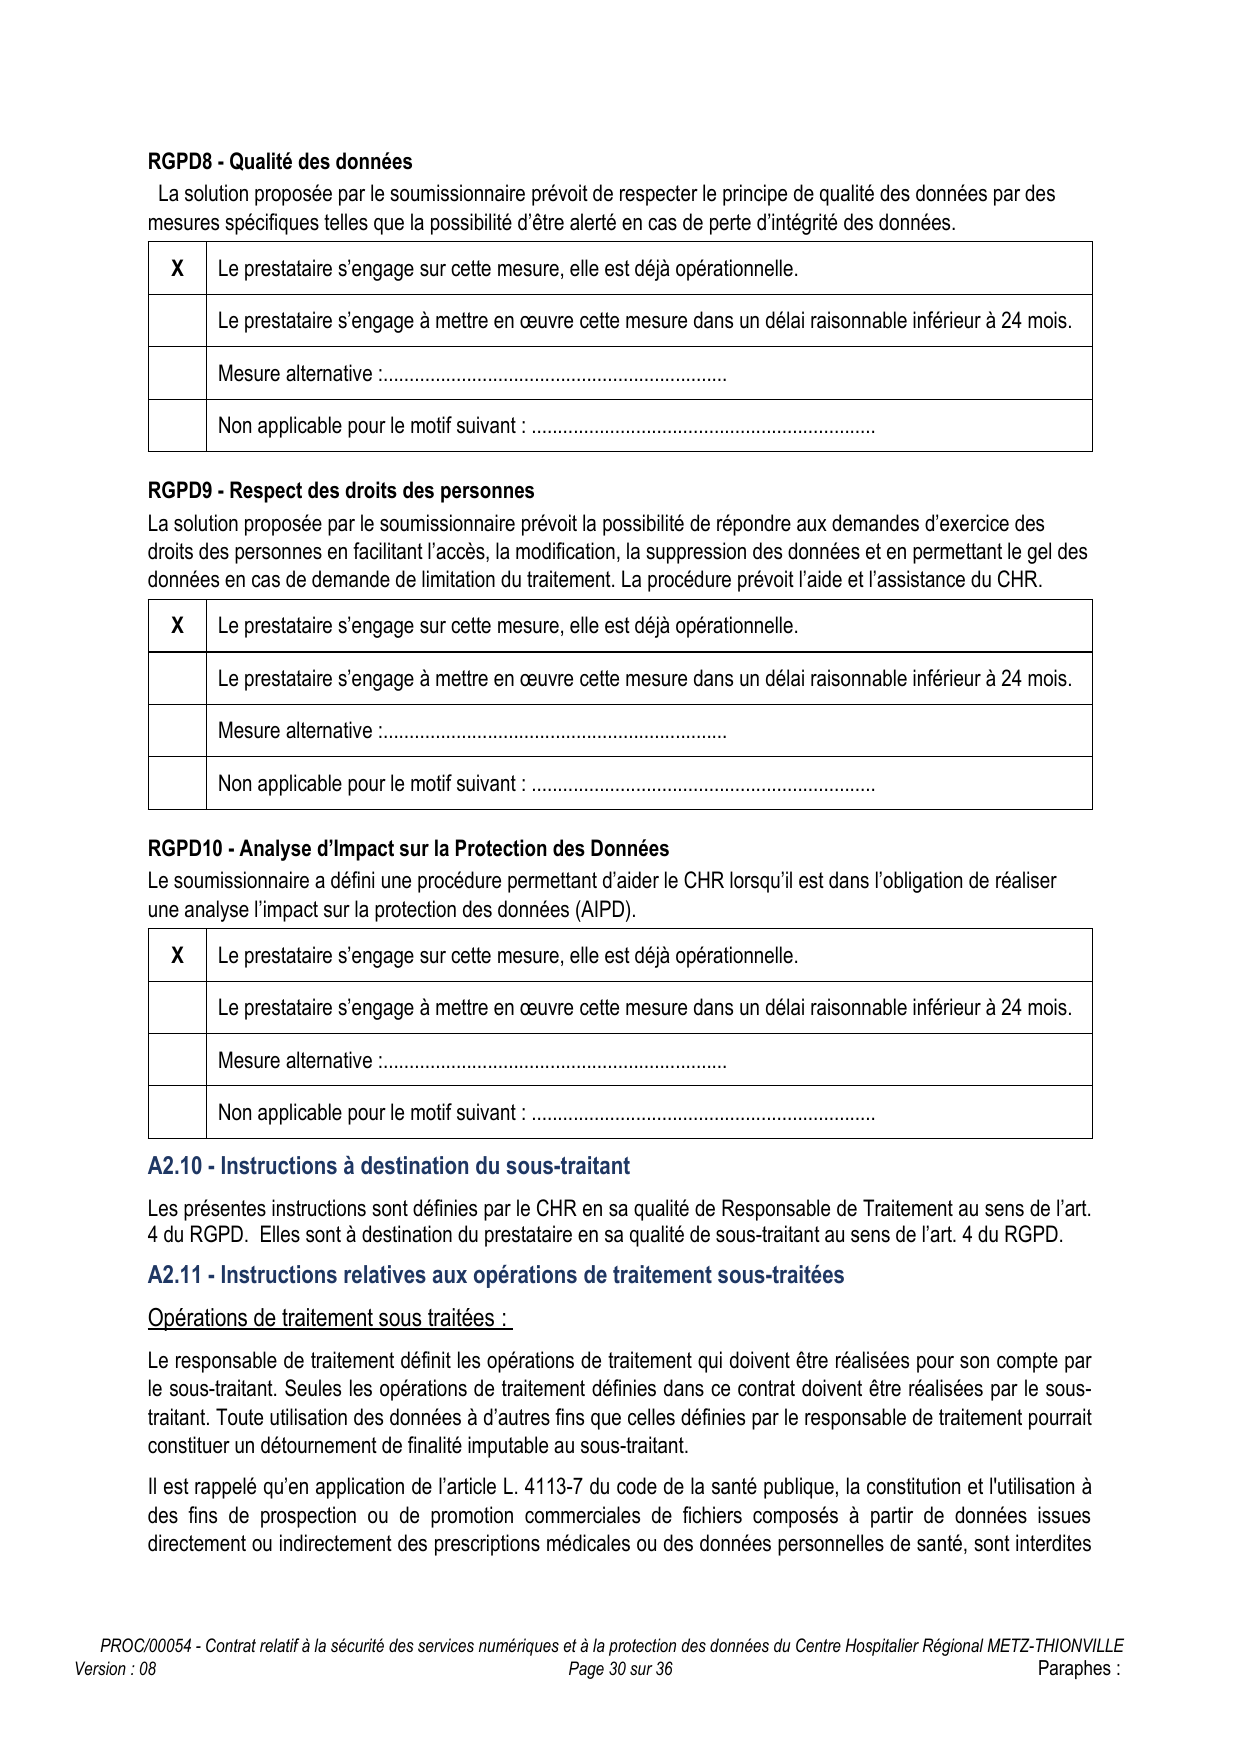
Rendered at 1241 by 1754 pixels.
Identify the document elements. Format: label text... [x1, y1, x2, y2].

table_cell [149, 347, 206, 398]
text Opérations de traitement sous traitées : [148, 1303, 1093, 1332]
table_cell Mesure alternative :.................................................................. [207, 1034, 1092, 1085]
table_cell Mesure alternative :.................................................................. [207, 705, 1092, 756]
table_cell Non applicable pour le motif suivant : .................................................................. [207, 1086, 1092, 1138]
table_cell [149, 400, 206, 451]
text Le responsable de traitement définit les opérations de traitement qui doivent être réalisées pour son compte par le sous-traitant. Seules les opérations de traitement définies dans ce contrat doivent être réalisées par le sous-traitant. Toute utilisation des données à d’autres fins que celles définies par le responsable de traitement pourrait constituer un détournement de finalité imputable au sous-traitant. [148, 1347, 1093, 1458]
table_cell Le prestataire s’engage à mettre en œuvre cette mesure dans un délai raisonnable inférieur à 24 mois. [207, 295, 1092, 346]
table_header X [149, 600, 206, 651]
table_cell [149, 295, 206, 346]
table_cell Mesure alternative :.................................................................. [207, 347, 1092, 398]
table_cell [149, 705, 206, 756]
text Le soumissionnaire a défini une procédure permettant d’aider le CHR lorsqu’il est dans l’obligation de réaliser une analyse l’impact sur la protection des données (AIPD). [148, 867, 1093, 922]
table_cell Non applicable pour le motif suivant : .................................................................. [207, 757, 1092, 808]
list Les présentes instructions sont définies par le CHR en sa qualité de Responsable de Traitement au sens de l’art. 4 du RGPD. Elles sont à destination du prestataire en sa qualité de sous-traitant au sens de l’art. 4 du RGPD. [148, 1195, 1093, 1247]
table_cell Le prestataire s’engage à mettre en œuvre cette mesure dans un délai raisonnable inférieur à 24 mois. [207, 653, 1092, 704]
table_header Le prestataire s’engage sur cette mesure, elle est déjà opérationnelle. [207, 600, 1092, 651]
table_header Le prestataire s’engage sur cette mesure, elle est déjà opérationnelle. [207, 929, 1092, 981]
text La solution proposée par le soumissionnaire prévoit de respecter le principe de qualité des données par des mesures spécifiques telles que la possibilité d’être alerté en cas de perte d’intégrité des données. [148, 180, 1093, 235]
table_cell [149, 1034, 206, 1085]
text La solution proposée par le soumissionnaire prévoit la possibilité de répondre aux demandes d’exercice des droits des personnes en facilitant l’accès, la modification, la suppression des données et en permettant le gel des données en cas de demande de limitation du traitement. La procédure prévoit l’aide et l’assistance du CHR. [148, 509, 1093, 593]
subtitle A2.11 - Instructions relatives aux opérations de traitement sous-traitées [148, 1260, 1093, 1289]
table_cell Le prestataire s’engage à mettre en œuvre cette mesure dans un délai raisonnable inférieur à 24 mois. [207, 982, 1092, 1033]
text RGPD10 - Analyse d’Impact sur la Protection des Données [148, 834, 1093, 861]
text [148, 1473, 1093, 1556]
table_cell Non applicable pour le motif suivant : .................................................................. [207, 400, 1092, 451]
table_header X [149, 242, 206, 294]
table_cell [149, 982, 206, 1033]
table_header Le prestataire s’engage sur cette mesure, elle est déjà opérationnelle. [207, 242, 1092, 294]
subtitle A2.10 - Instructions à destination du sous-traitant [148, 1151, 1093, 1180]
table_cell [149, 757, 206, 808]
text RGPD9 - Respect des droits des personnes [148, 477, 1093, 503]
table_cell [149, 653, 206, 704]
table_cell [149, 1086, 206, 1138]
table_header X [149, 929, 206, 981]
text RGPD8 - Qualité des données [148, 148, 1093, 174]
